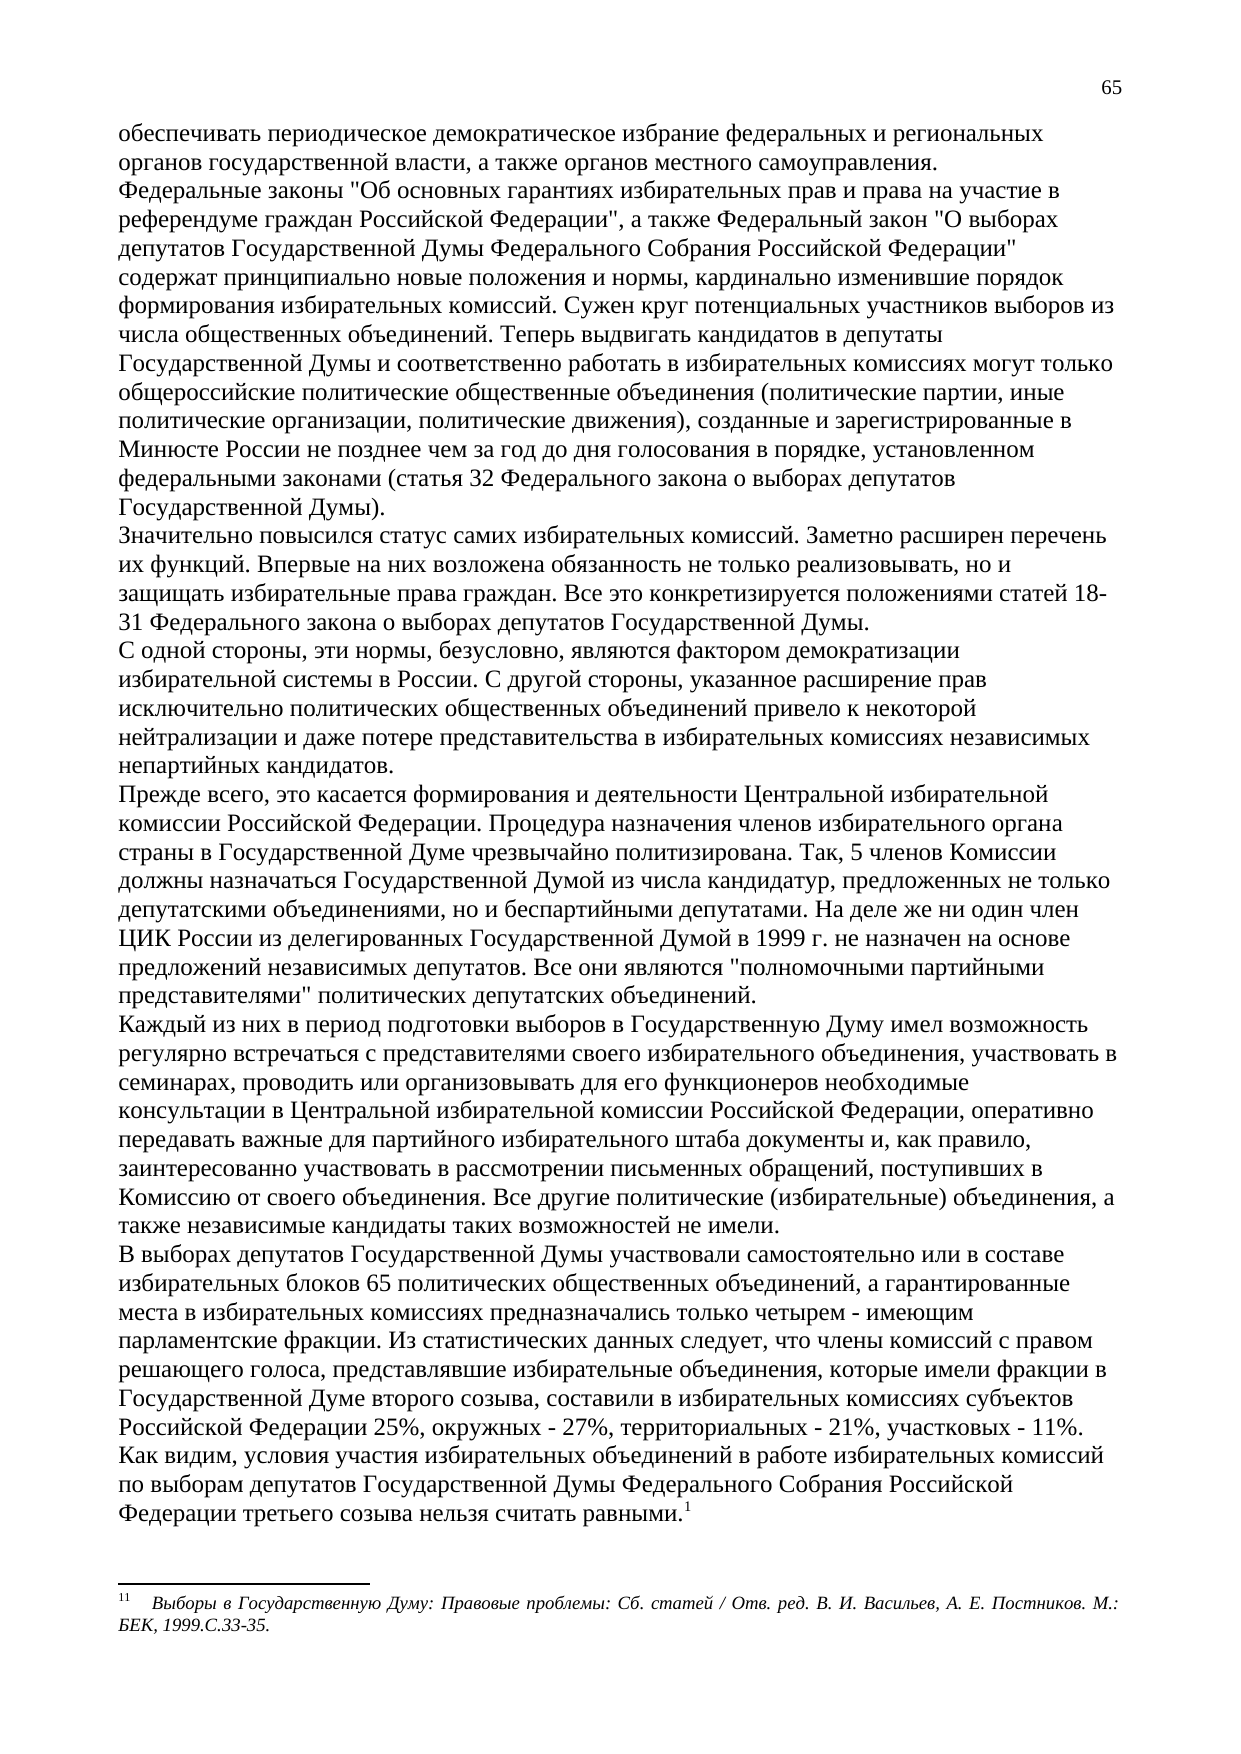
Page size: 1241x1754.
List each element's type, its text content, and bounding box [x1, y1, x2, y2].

text С одной стороны, эти нормы, безусловно, являются фактором демократизации избирательной системы в России. С другой стороны, указанное расширение прав исключительно политических общественных объединений привело к некоторой нейтрализации и даже потере представительства в избирательных комиссиях независимых непартийных кандидатов. [118, 636, 1122, 779]
text Прежде всего, это касается формирования и деятельности Центральной избирательной комиссии Российской Федерации. Процедура назначения членов избирательного органа страны в Государственной Думе чрезвычайно политизирована. Так, 5 членов Комиссии должны назначаться Государственной Думой из числа кандидатур, предложенных не только депутатскими объединениями, но и беспартийными депутатами. На деле же ни один член ЦИК России из делегированных Государственной Думой в 1999 г. не назначен на основе предложений независимых депутатов. Все они являются "полномочными партийными представителями" политических депутатских объединений. [118, 779, 1122, 1009]
text Значительно повысился статус самих избирательных комиссий. Заметно расширен перечень их функций. Впервые на них возложена обязанность не только реализовывать, но и защищать избирательные права граждан. Все это конкретизируется положениями статей 18-31 Федерального закона о выборах депутатов Государственной Думы. [118, 521, 1122, 636]
text В выборах депутатов Государственной Думы участвовали самостоятельно или в составе избирательных блоков 65 политических общественных объединений, а гарантированные места в избирательных комиссиях предназначались только четырем - имеющим парламентские фракции. Из статистических данных следует, что члены комиссий с правом решающего голоса, представлявшие избирательные объединения, которые имели фракции в Государственной Думе второго созыва, составили в избирательных комиссиях субъектов Российской Федерации 25%, окружных - 27%, территориальных - 21%, участковых - 11%. Как видим, условия участия избирательных объединений в работе избирательных комиссий по выборам депутатов Государственной Думы Федерального Собрания Российской Федерации третьего созыва нельзя считать равными.1 [118, 1239, 1122, 1527]
text Федеральные законы "Об основных гарантиях избирательных прав и права на участие в референдуме граждан Российской Федерации", а также Федеральный закон "О выборах депутатов Государственной Думы Федерального Собрания Российской Федерации" содержат принципиально новые положения и нормы, кардинально изменившие порядок формирования избирательных комиссий. Сужен круг потенциальных участников выборов из числа общественных объединений. Теперь выдвигать кандидатов в депутаты Государственной Думы и соответственно работать в избирательных комиссиях могут только общероссийские политические общественные объединения (политические партии, иные политические организации, политические движения), созданные и зарегистрированные в Минюсте России не позднее чем за год до дня голосования в порядке, установленном федеральными законами (статья 32 Федерального закона о выборах депутатов Государственной Думы). [118, 176, 1122, 521]
text Каждый из них в период подготовки выборов в Государственную Думу имел возможность регулярно встречаться с представителями своего избирательного объединения, участвовать в семинарах, проводить или организовывать для его функционеров необходимые консультации в Центральной избирательной комиссии Российской Федерации, оперативно передавать важные для партийного избирательного штаба документы и, как правило, заинтересованно участвовать в рассмотрении письменных обращений, поступивших в Комиссию от своего объединения. Все другие политические (избирательные) объединения, а также независимые кандидаты таких возможностей не имели. [118, 1009, 1122, 1239]
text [118, 118, 1122, 176]
